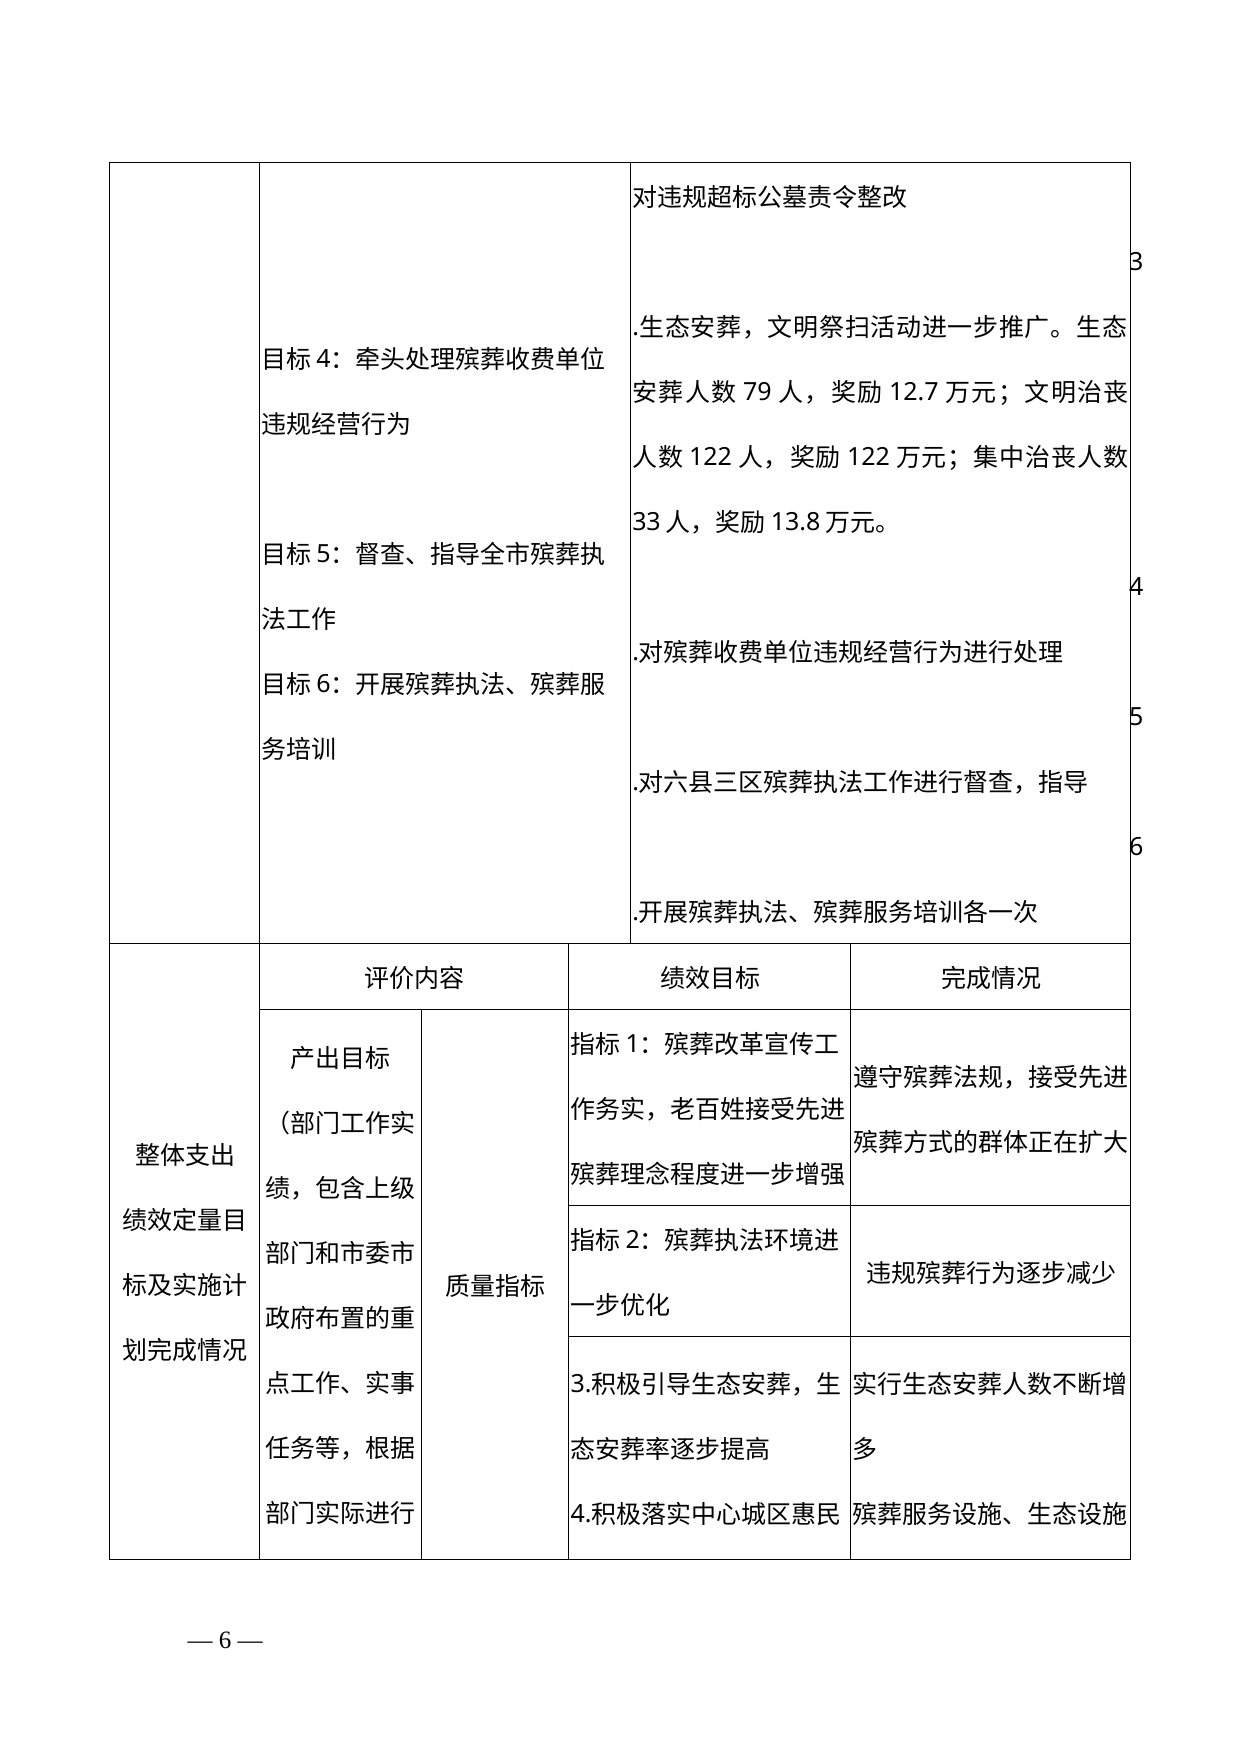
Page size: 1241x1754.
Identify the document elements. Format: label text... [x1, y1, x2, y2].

table_cell 产出目标 （部门工作实绩，包含上级部门和市委市政府布置的重点工作、实事任务等，根据部门实际进行调整细化） [260, 1010, 421, 1558]
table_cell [851, 1337, 1130, 1558]
table_cell 指标2：殡葬执法环境进一步优化 [569, 1206, 850, 1336]
table_cell 评价内容 [260, 944, 568, 1009]
table_cell 完成情况 [851, 944, 1130, 1009]
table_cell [569, 1337, 850, 1558]
table_cell 绩效目标 [569, 944, 850, 1009]
table_cell 违规殡葬行为逐步减少 [851, 1206, 1130, 1336]
table_cell 质量指标 [422, 1010, 568, 1558]
table_cell 遵守殡葬法规，接受先进殡葬方式的群体正在扩大 [851, 1010, 1130, 1205]
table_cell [631, 163, 1130, 943]
table_cell 整体支出 绩效定量目标及实施计划完成情况 [110, 944, 259, 1558]
table_cell 指标1：殡葬改革宣传工作务实，老百姓接受先进殡葬理念程度进一步增强 [569, 1010, 850, 1205]
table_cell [260, 163, 630, 943]
